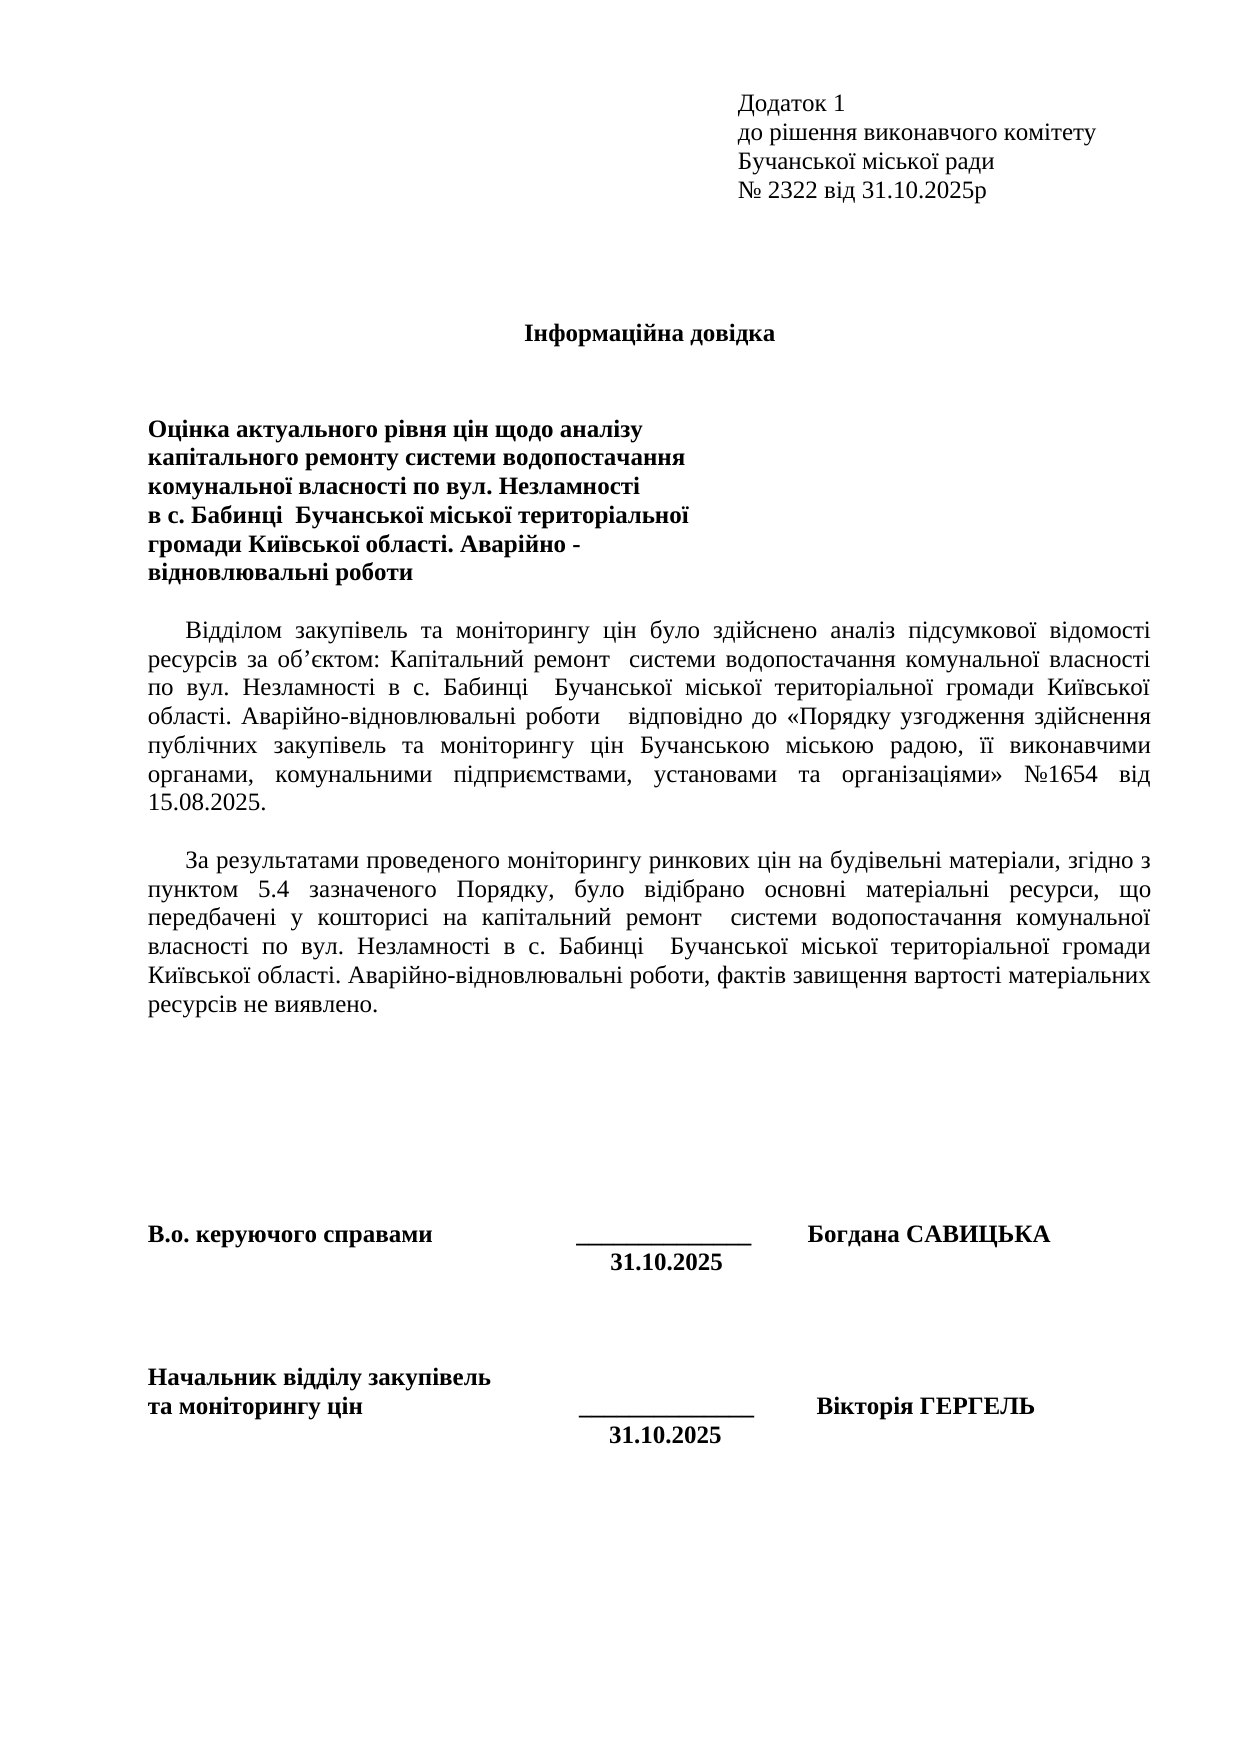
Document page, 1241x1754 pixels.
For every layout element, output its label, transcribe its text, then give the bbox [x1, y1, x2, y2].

text Бучанської міської ради [664, 146, 1152, 175]
text капітального ремонту системи водопостачання [148, 442, 1152, 471]
text № 2322 від 31.10.2025р [664, 175, 1152, 203]
text до рішення виконавчого комітету [738, 117, 1152, 146]
text 31.10.2025 [148, 1247, 1152, 1276]
text 31.10.2025 [148, 1420, 1152, 1449]
text громади Київської області. Аварійно - [148, 529, 1152, 557]
text Інформаційна довідка [148, 318, 1152, 347]
text в с. Бабинці Бучанської міської територіальної [148, 500, 1152, 529]
text відновлювальні роботи [148, 557, 1152, 586]
text Оцінка актуального рівня цін щодо аналізу [148, 414, 1152, 442]
text В.о. керуючого справами ______________ Богдана САВИЦЬКА [148, 1219, 1152, 1247]
text Додаток 1 [664, 88, 1152, 117]
text Начальник відділу закупівель [148, 1362, 1152, 1391]
text та моніторингу цін ______________ Вікторія ГЕРГЕЛЬ [148, 1391, 1152, 1420]
text За результатами проведеного моніторингу ринкових цін на будівельні матеріали, згідно з пунктом 5.4 зазначеного Порядку, було відібрано основні матеріальні ресурси, що передбачені у кошторисі на капітальний ремонт системи водопостачання комунальної власності по вул. Незламності в с. Бабинці Бучанської міської територіальної громади Київської області. Аварійно-відновлювальні роботи, фактів завищення вартості матеріальних ресурсів не виявлено. [148, 845, 1152, 1017]
text комунальної власності по вул. Незламності [148, 471, 1152, 500]
text Відділом закупівель та моніторингу цін було здійснено аналіз підсумкової відомості ресурсів за об’єктом: Капітальний ремонт системи водопостачання комунальної власності по вул. Незламності в с. Бабинці Бучанської міської територіальної громади Київської області. Аварійно-відновлювальні роботи відповідно до «Порядку узгодження здійснення публічних закупівель та моніторингу цін Бучанською міською радою, її виконавчими органами, комунальними підприємствами, установами та організаціями» №1654 від 15.08.2025. [148, 615, 1152, 816]
